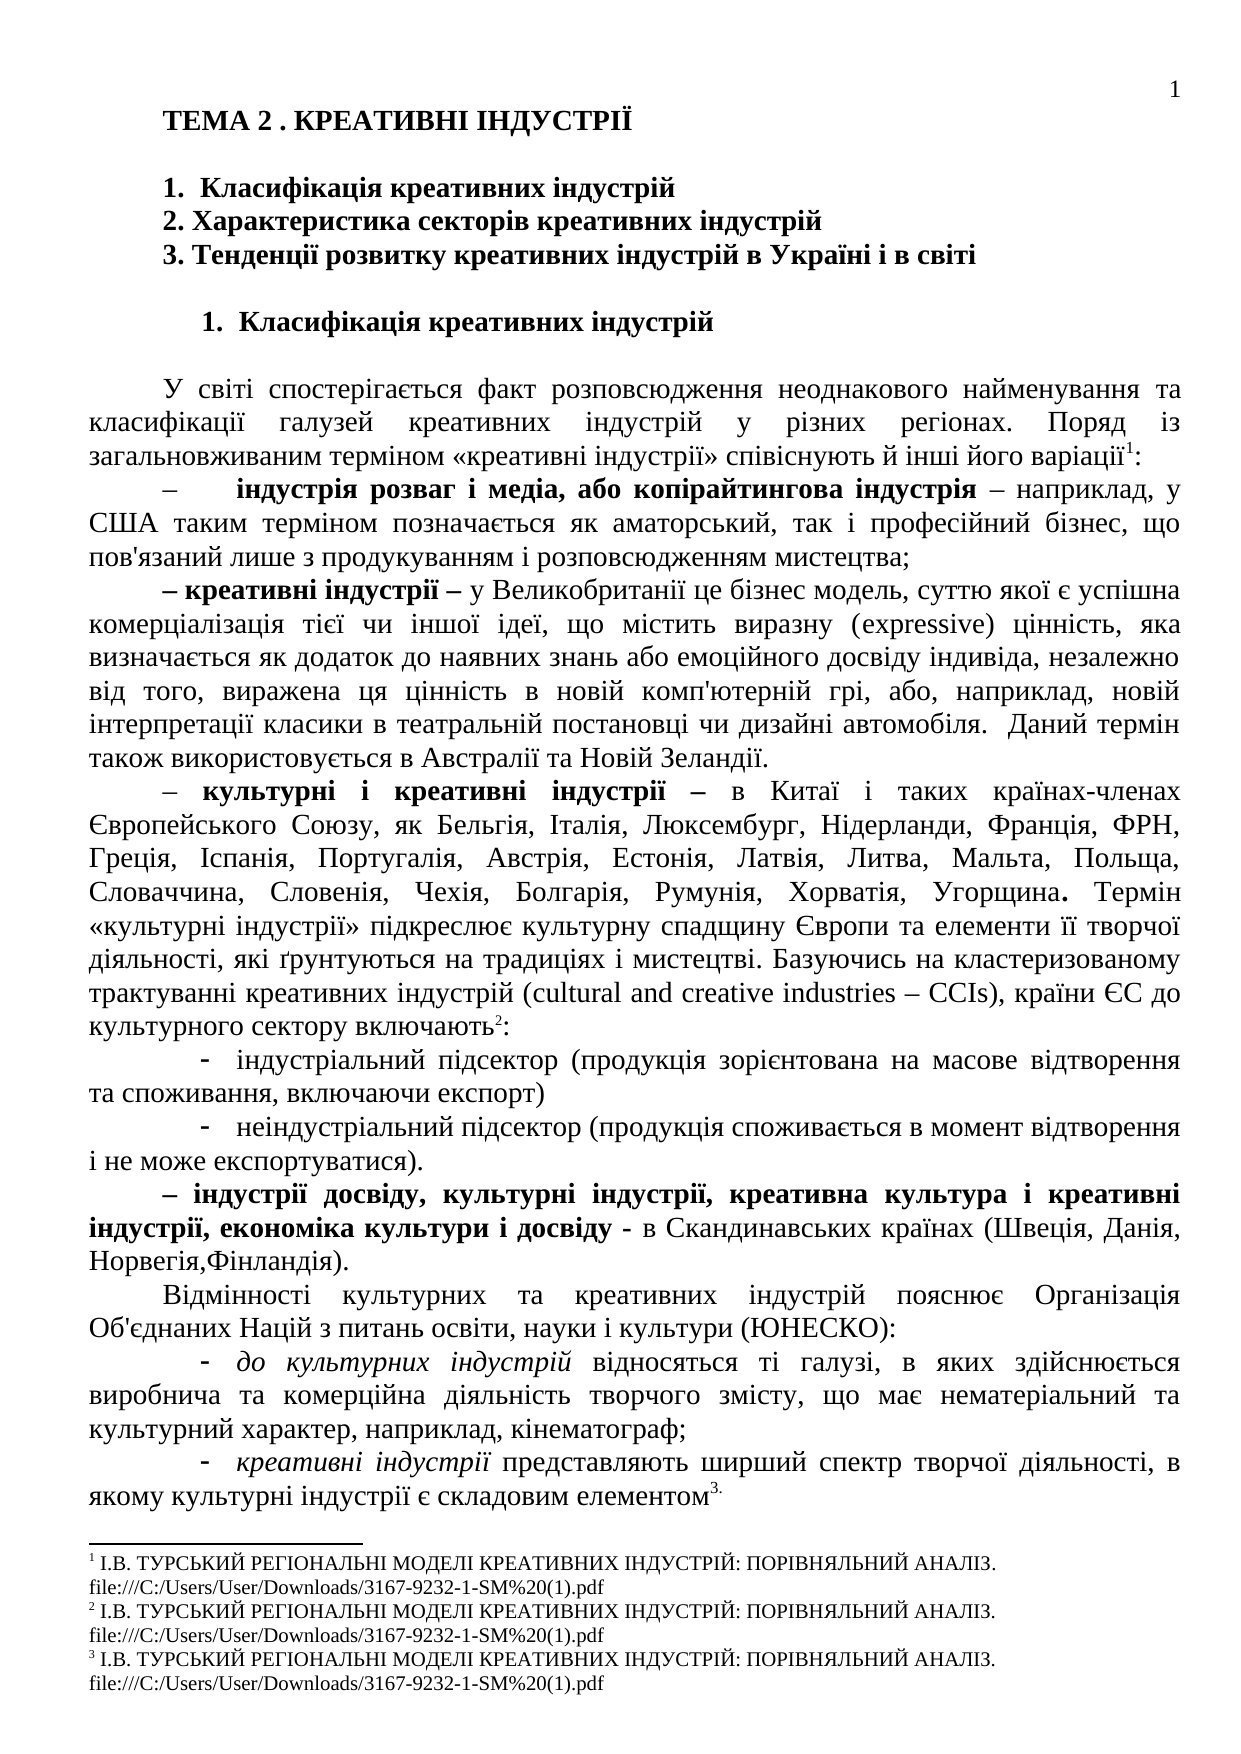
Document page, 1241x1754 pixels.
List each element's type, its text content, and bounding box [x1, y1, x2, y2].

list Класифікація креативних індустрій [162, 170, 1181, 203]
text – культурні і креативні індустрії – в Китаї і таких країнах-членах Європейського Союзу, як Бельгія, Італія, Люксембург, Нідерланди, Франція, ФРН, Греція, Іспанія, Португалія, Австрія, Естонія, Латвія, Литва, Мальта, Польща, Словаччина, Словенія, Чехія, Болгарія, Румунія, Хорватія, Угорщина. Термін «культурні індустрії» підкреслює культурну спадщину Європи та елементи її творчої діяльності, які ґрунтуються на традиціях і мистецтві. Базуючись на кластеризованому трактуванні креативних індустрій (cultural and creative industries – CCIs), країни ЄС до культурного сектору включають: [89, 773, 1181, 1042]
text – індустрії досвіду, культурні індустрії, креативна культура і креативні індустрії, економіка культури і досвіду - в Скандинавських країнах (Швеція, Данія, Норвегія,Фінландія). [89, 1176, 1181, 1277]
list креативні індустрії представляють ширший спектр творчої діяльності, в якому культурні індустрії є складовим елементом. [89, 1444, 1181, 1512]
list неіндустріальний підсектор (продукція споживається в момент відтворення і не може експортуватися). [89, 1109, 1181, 1176]
list індустріальний підсектор (продукція зорієнтована на масове відтворення та споживання, включаючи експорт) [89, 1042, 1181, 1109]
text ТЕМА 2 . КРЕАТИВНІ ІНДУСТРІЇ [89, 103, 1181, 136]
text Відмінності культурних та креативних індустрій пояснює Організація Об'єднаних Націй з питань освіти, науки і культури (ЮНЕСКО): [89, 1277, 1181, 1344]
text У світі спостерігається факт розповсюдження неоднакового найменування та класифікації галузей креативних індустрій у різних регіонах. Поряд із загальновживаним терміном «креативні індустрії» співіснують й інші його варіації: [89, 371, 1181, 472]
text 2. Характеристика секторів креативних індустрій [89, 203, 1181, 237]
text – креативні індустрії – у Великобританії це бізнес модель, суттю якої є успішна комерціалізація тієї чи іншої ідеї, що містить виразну (expressive) цінність, яка визначається як додаток до наявних знань або емоційного досвіду індивіда, незалежно від того, виражена ця цінність в новій комп'ютерній грі, або, наприклад, новій інтерпретації класики в театральній постановці чи дизайні автомобіля. Даний термін також використовується в Австралії та Новій Зеландії. [89, 572, 1181, 773]
list індустрія розваг і медіа, або копірайтингова індустрія – наприклад, у США таким терміном позначається як аматорський, так і професійний бізнес, що пов'язаний лише з продукуванням і розповсюдженням мистецтва; [89, 472, 1181, 572]
list Класифікація креативних індустрій [201, 304, 1181, 337]
text 3. Тенденції розвитку креативних індустрій в Україні і в світі [89, 237, 1181, 270]
list до культурних індустрій відносяться ті галузі, в яких здійснюється виробнича та комерційна діяльність творчого змісту, що має нематеріальний та культурний характер, наприклад, кінематограф; [89, 1344, 1181, 1444]
